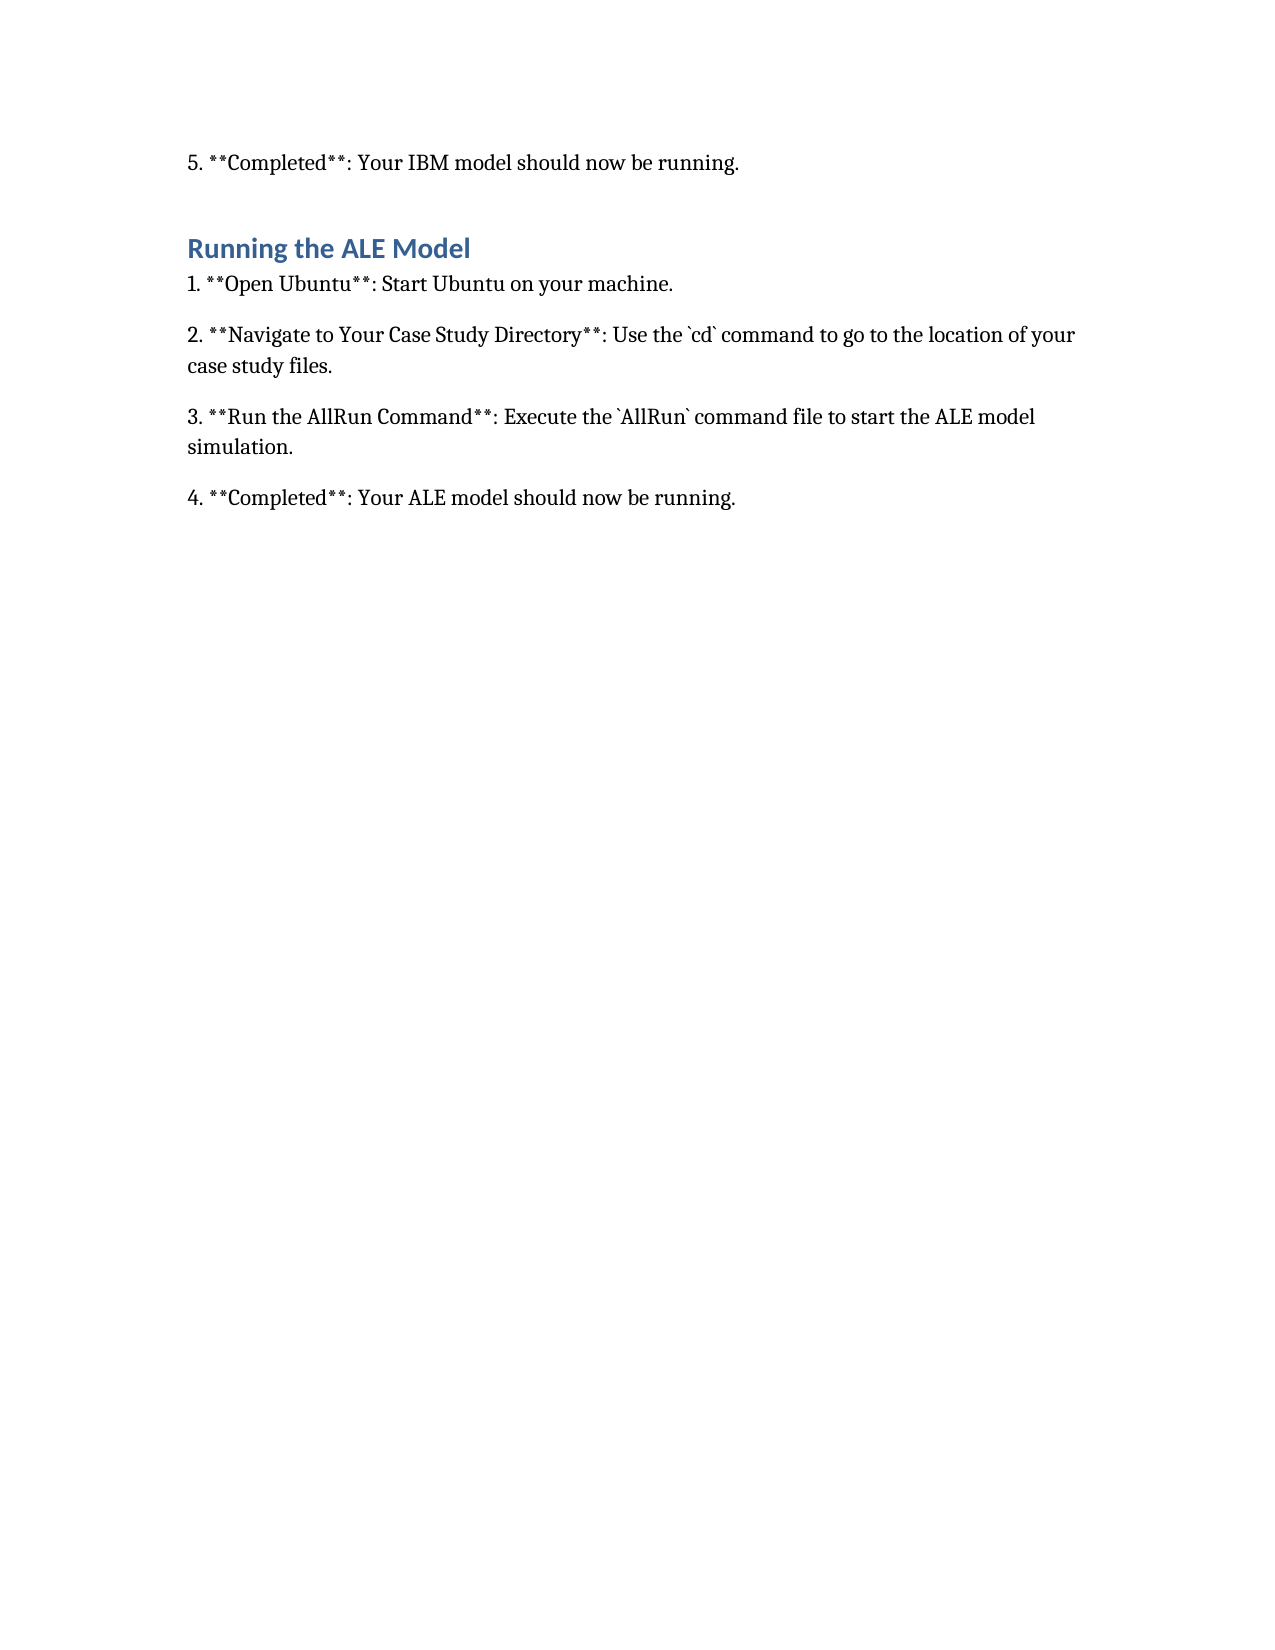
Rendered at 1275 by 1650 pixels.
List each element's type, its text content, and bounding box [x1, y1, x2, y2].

text 3. **Run the AllRun Command**: Execute the `AllRun` command file to start the ALE model simulation. [187, 403, 1087, 460]
text 1. **Open Ubuntu**: Start Ubuntu on your machine. [187, 271, 1087, 297]
text 5. **Completed**: Your IBM model should now be running. [187, 150, 1087, 176]
subtitle Running the ALE Model [187, 230, 1087, 266]
text 4. **Completed**: Your ALE model should now be running. [187, 485, 1087, 511]
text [187, 322, 1087, 379]
